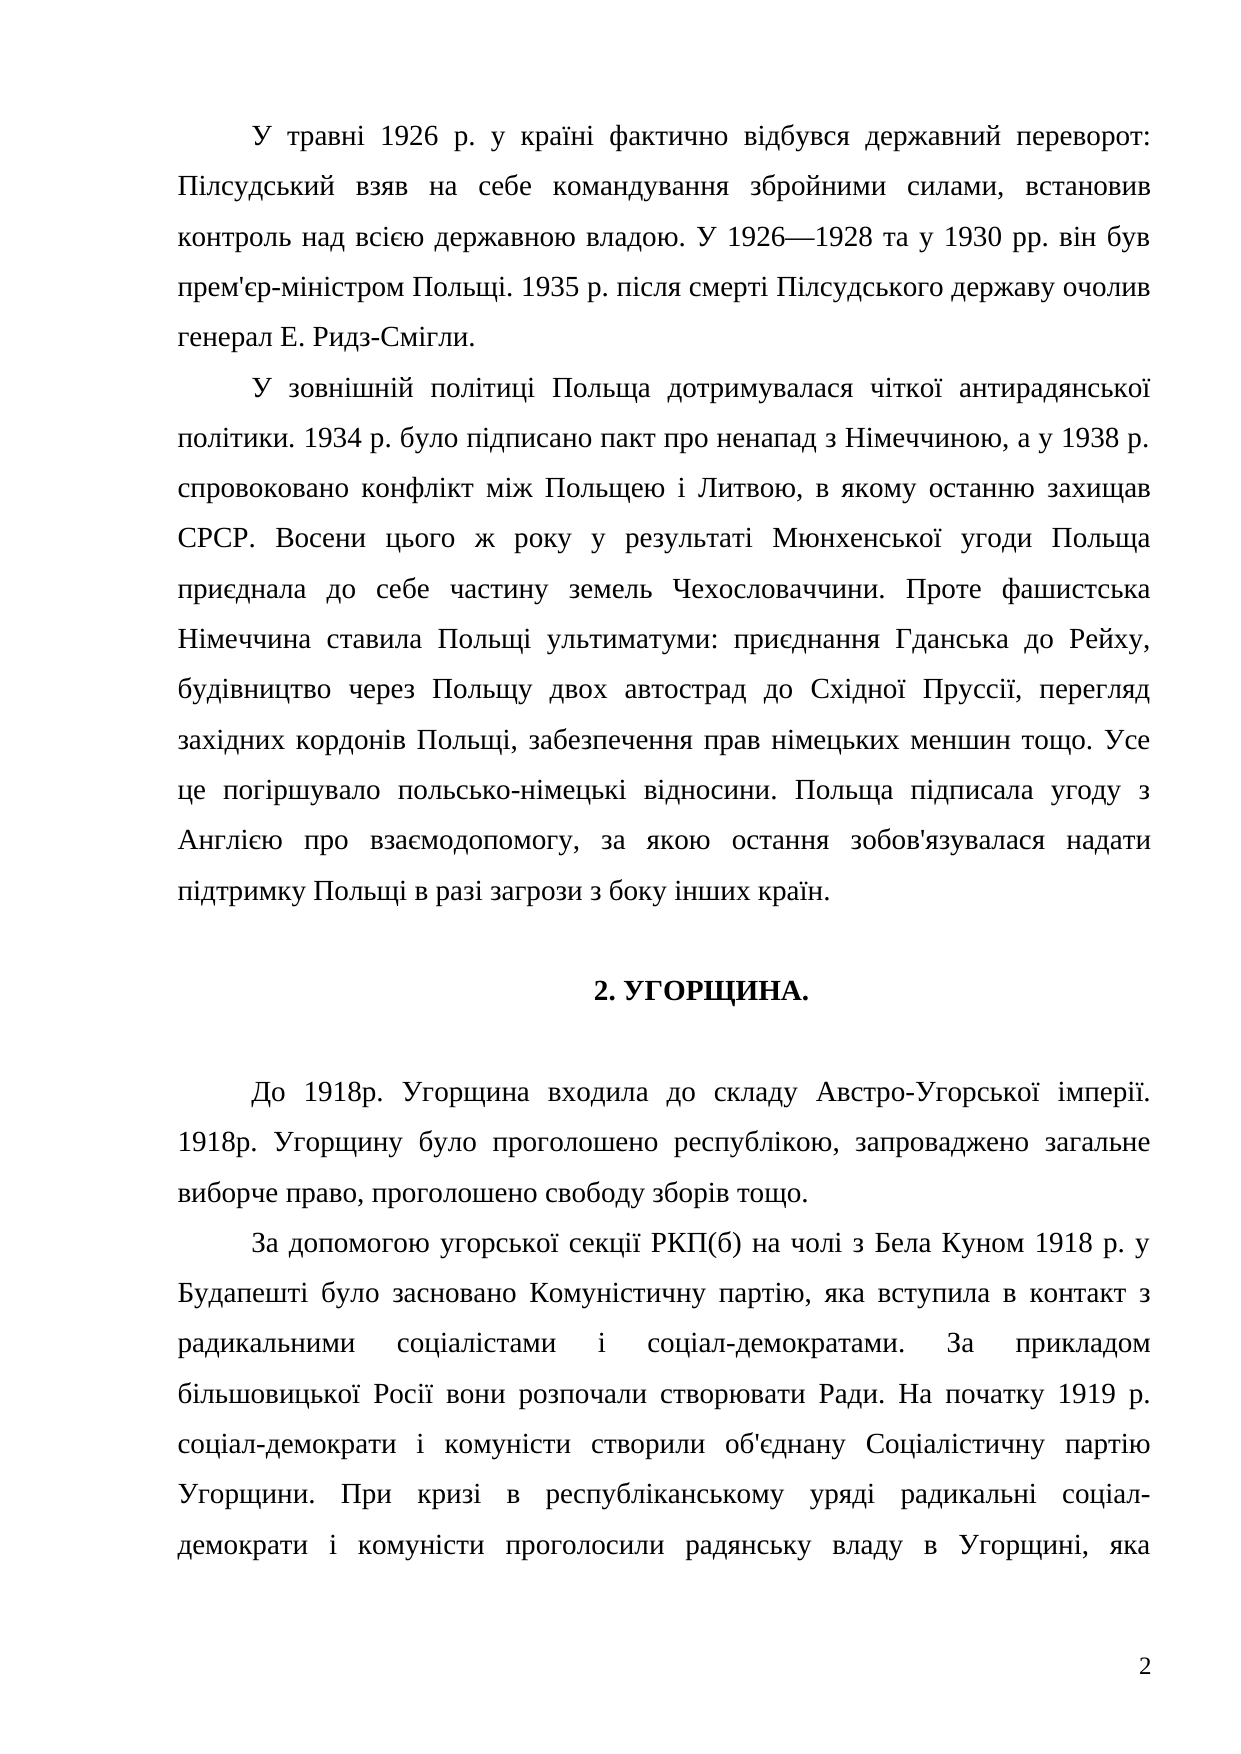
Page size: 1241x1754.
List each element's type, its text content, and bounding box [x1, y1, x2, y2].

text У зовнішній політиці Польща дотримувалася чіткої антирадянської політики. 1934 р. було підписано пакт про ненапад з Німеччиною, а у 1938 р. спровоковано конфлікт між Польщею і Литвою, в якому останню захищав СРСР. Восени цього ж року у результаті Мюнхенської угоди Польща приєднала до себе частину земель Чехословаччини. Проте фашистська Німеччина ставила Польщі ультиматуми: приєднання Гданська до Рейху, будівництво через Польщу двох автострад до Східної Пруссії, перегляд західних кордонів Польщі, забезпечення прав німецьких меншин тощо. Усе це погіршувало польсько-німецькі відносини. Польща підписала угоду з Англією про взаємодопомогу, за якою остання зобов'язувалася надати підтримку Польщі в разі загрози з боку інших країн. [177, 370, 1152, 906]
text У травні 1926 р. у країні фактично відбувся державний переворот: Пілсудський взяв на себе командування збройними силами, встановив контроль над всією державною владою. У 1926—1928 та у 1930 рр. він був прем'єр-міністром Польщі. 1935 р. після смерті Пілсудського державу очолив генерал Е. Ридз-Смігли. [177, 118, 1152, 353]
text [177, 1225, 1152, 1560]
text 2. УГОРЩИНА. [177, 973, 1152, 1007]
text До 1918р. Угорщина входила до складу Австро-Угорської імперії. 1918р. Угорщину було проголошено республікою, запроваджено загальне виборче право, проголошено свободу зборів тощо. [177, 1074, 1152, 1208]
